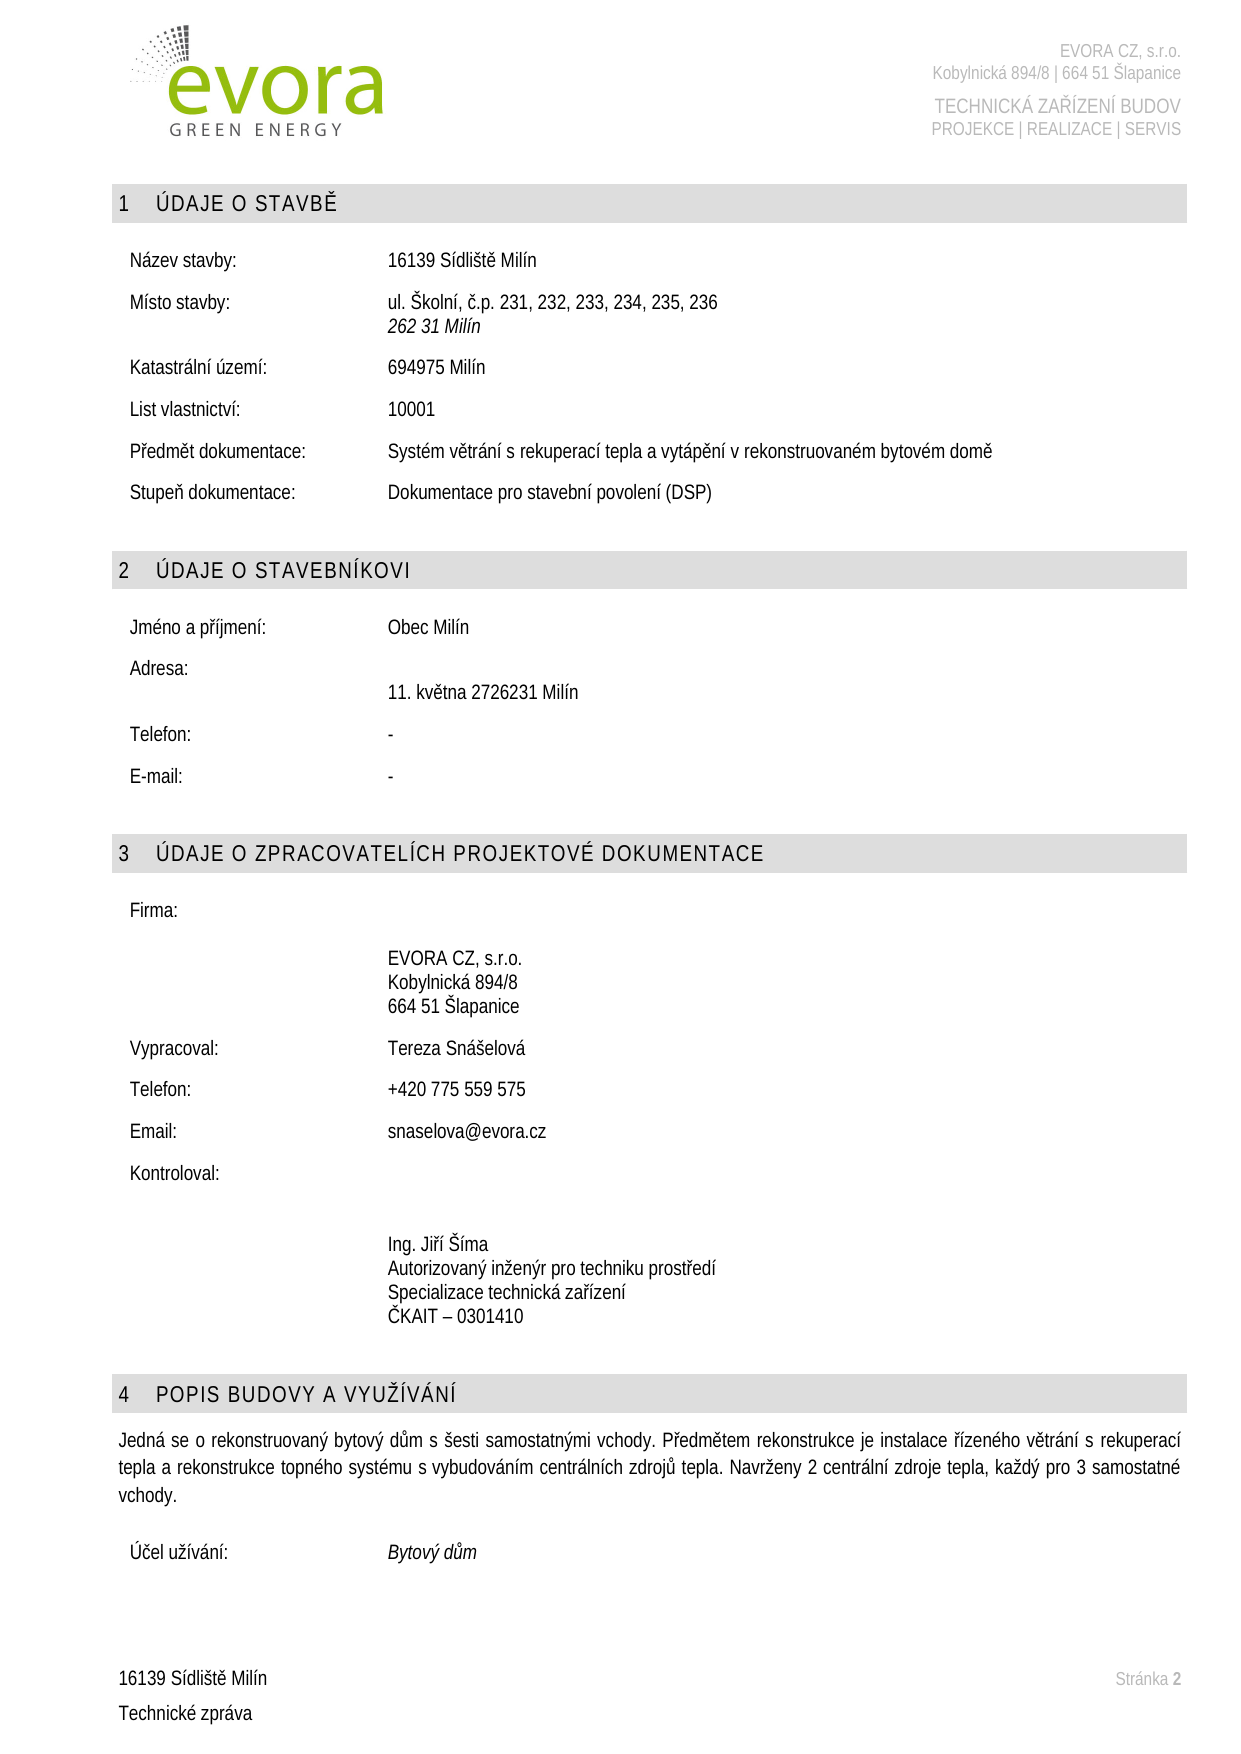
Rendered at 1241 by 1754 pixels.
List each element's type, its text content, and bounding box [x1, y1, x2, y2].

table_header Jméno a příjmení: [118, 606, 376, 647]
table_cell [376, 388, 1181, 430]
table_header [376, 606, 1181, 647]
table_header Název stavby: [118, 239, 376, 281]
table_cell Stupeň dokumentace: [118, 471, 376, 513]
table_cell [376, 346, 1181, 388]
table_cell Adresa: [118, 648, 376, 713]
table_cell Telefon: [118, 1068, 376, 1110]
picture [118, 12, 401, 146]
table_cell Katastrální území: [118, 346, 376, 388]
table_cell Telefon: [118, 713, 376, 755]
table_cell Místo stavby: [118, 281, 376, 346]
subtitle Údaje o zpracovatelích projektové dokumentace [118, 840, 1181, 866]
subtitle Údaje o stavbě [118, 190, 1181, 216]
table_cell E-mail: [118, 755, 376, 796]
table_cell List vlastnictví: [118, 388, 376, 430]
table_cell Kontroloval: [118, 1152, 376, 1337]
table_cell Předmět dokumentace: [118, 430, 376, 471]
text Jedná se o rekonstruovaný bytový dům s šesti samostatnými vchody. Předmětem rekonstrukce je instalace řízeného větrání s rekuperací tepla a rekonstrukce topného systému s vybudováním centrálních zdrojů tepla. Navrženy 2 centrální zdroje tepla, každý pro 3 samostatné vchody. [118, 1428, 1181, 1507]
subtitle Popis budovy a využívání [118, 1381, 1181, 1407]
table_cell Vypracoval: [118, 1027, 376, 1068]
table_cell Email: [118, 1110, 376, 1152]
table_header Bytový dům [376, 1531, 1181, 1573]
table_cell [376, 1110, 1181, 1152]
table_header [376, 889, 1181, 1027]
subtitle Údaje o stavebníkovi [118, 557, 1181, 583]
table_cell 262 31 Milín [376, 281, 1181, 346]
table_header Firma: [118, 889, 376, 1027]
table_header Účel užívání: [118, 1531, 376, 1573]
